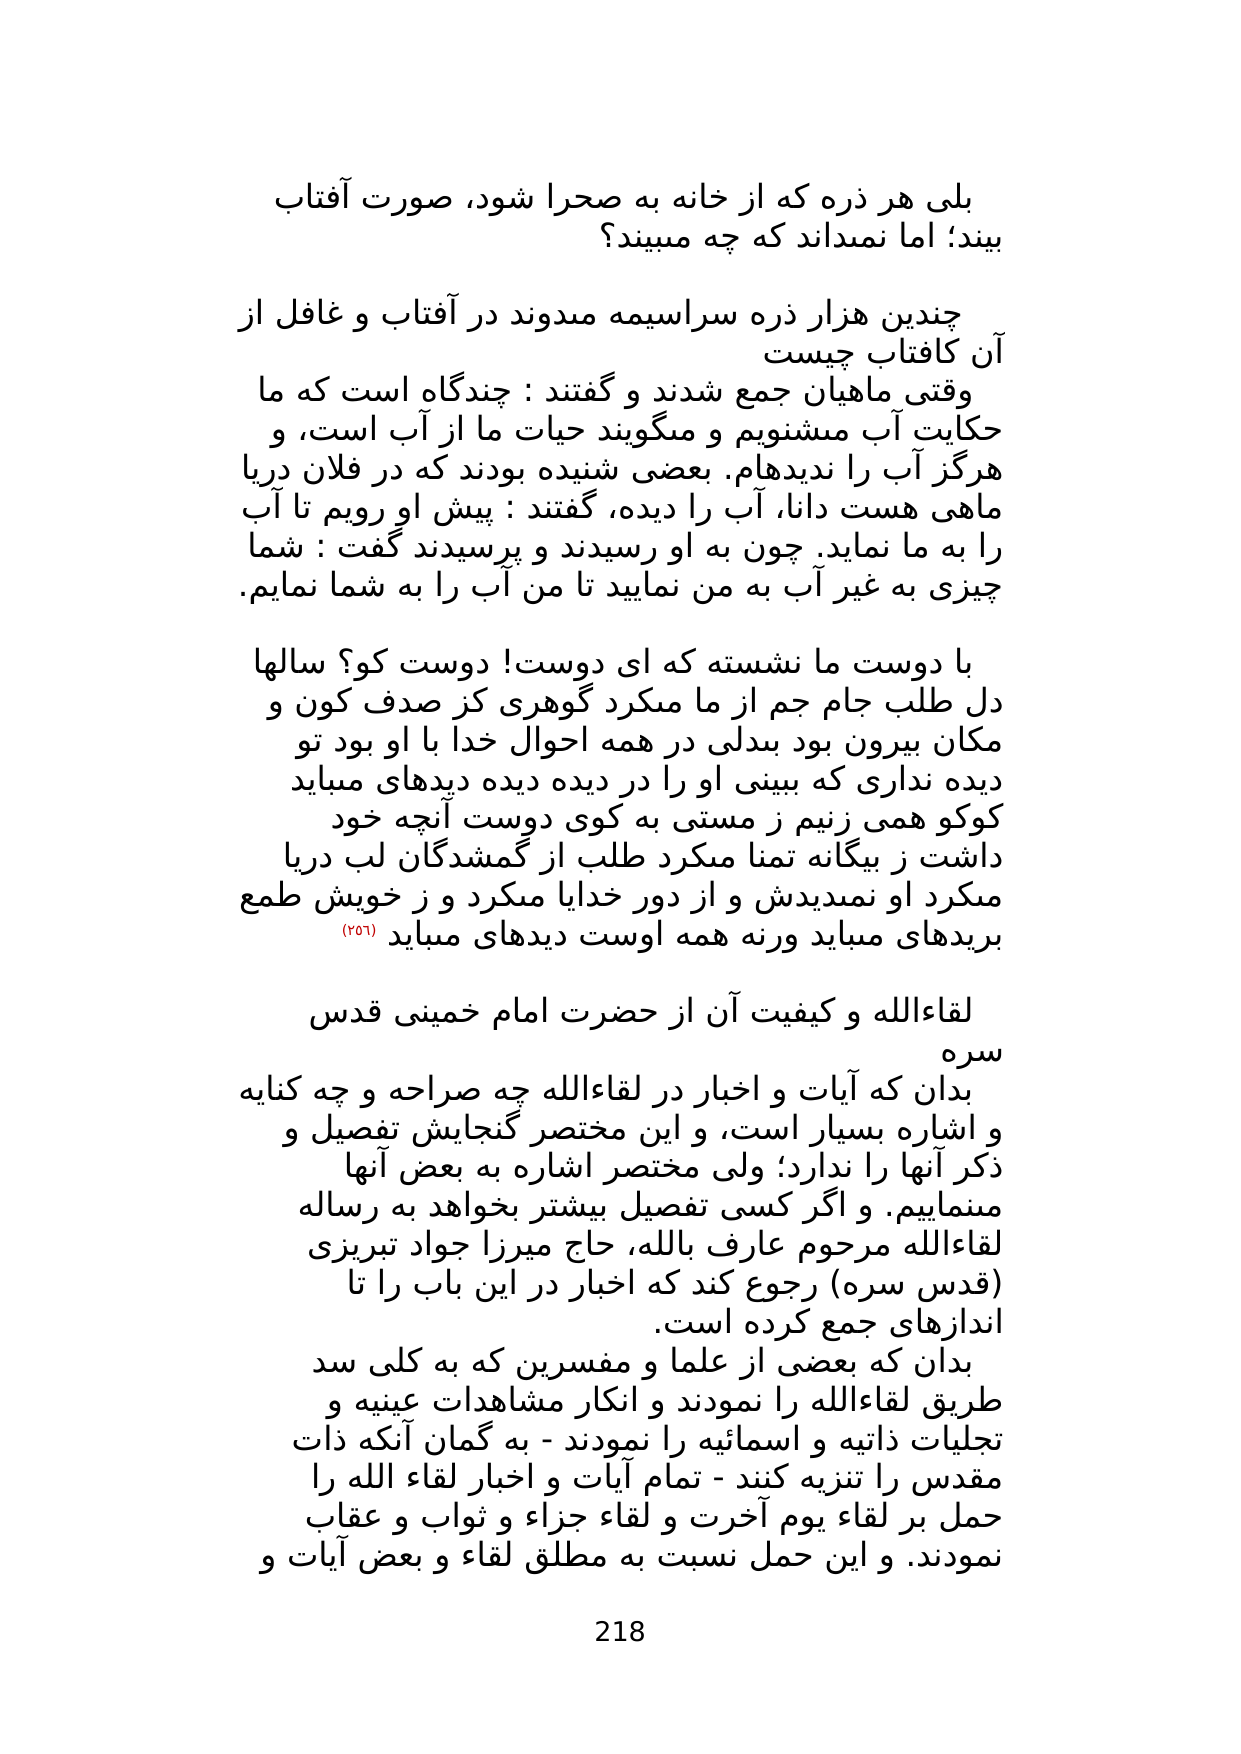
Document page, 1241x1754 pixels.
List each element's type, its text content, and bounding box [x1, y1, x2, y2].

text ‏با دوست ما نشسته كه اى دوست! دوست كو؟ سال‏ها دل طلب جام جم از ما مى‏كرد گوهرى كز صدف كون و مكان بيرون بود بى‏دلى در همه احوال خدا با او بود تو ديده ندارى كه ببينى او را در ديده ديده ديده‏اى مى‏بايد كوكو همى زنيم ز مستى به كوى دوست آنچه خود داشت ز بيگانه تمنا مى‏كرد طلب از گمشدگان لب دريا مى‏كرد او نمى‏ديدش و از دور خدايا مى‏كرد و ز خويش طمع بريده‏اى مى‏بايد ورنه همه اوست ديده‏اى مى‏بايد (٢٥٦) ‏ [236, 642, 1004, 953]
text بلى هر ذره كه از خانه به صحرا شود، صورت آفتاب بيند؛ اما نمى‏داند كه چه مى‏بيند؟ [236, 177, 1004, 255]
text لقاءالله و كيفيت آن از حضرت امام خمينى قدس سره [236, 992, 1004, 1069]
text وقتى ماهيان جمع شدند و گفتند : چندگاه است كه ما حكايت آب مى‏شنويم و مى‏گويند حيات ما از آب است، و هرگز آب را نديده‏ام. بعضى شنيده بودند كه در فلان دريا ماهى هست دانا، آب را ديده، گفتند : پيش او رويم تا آب را به ما نمايد. چون به او رسيدند و پرسيدند گفت : شما چيزى به غير آب به من نماييد تا من آب را به شما نمايم. [236, 371, 1004, 604]
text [236, 1341, 1004, 1574]
text ‏ چندين هزار ذره سراسيمه مى‏دوند در آفتاب و غافل از آن كافتاب چيست ‏ [236, 293, 1004, 371]
text بدان كه آيات و اخبار در لقاءالله چه صراحه و چه كنايه و اشاره بسيار است، و اين مختصر گنجايش تفصيل و ذكر آنها را ندارد؛ ولى مختصر اشاره به بعض آنها مى‏نماييم. و اگر كسى تفصيل بيشتر بخواهد به رساله لقاءالله مرحوم عارف بالله، حاج ميرزا جواد تبريزى (قدس سره) رجوع كند كه اخبار در اين باب را تا اندازه‏اى جمع كرده است. [236, 1069, 1004, 1341]
